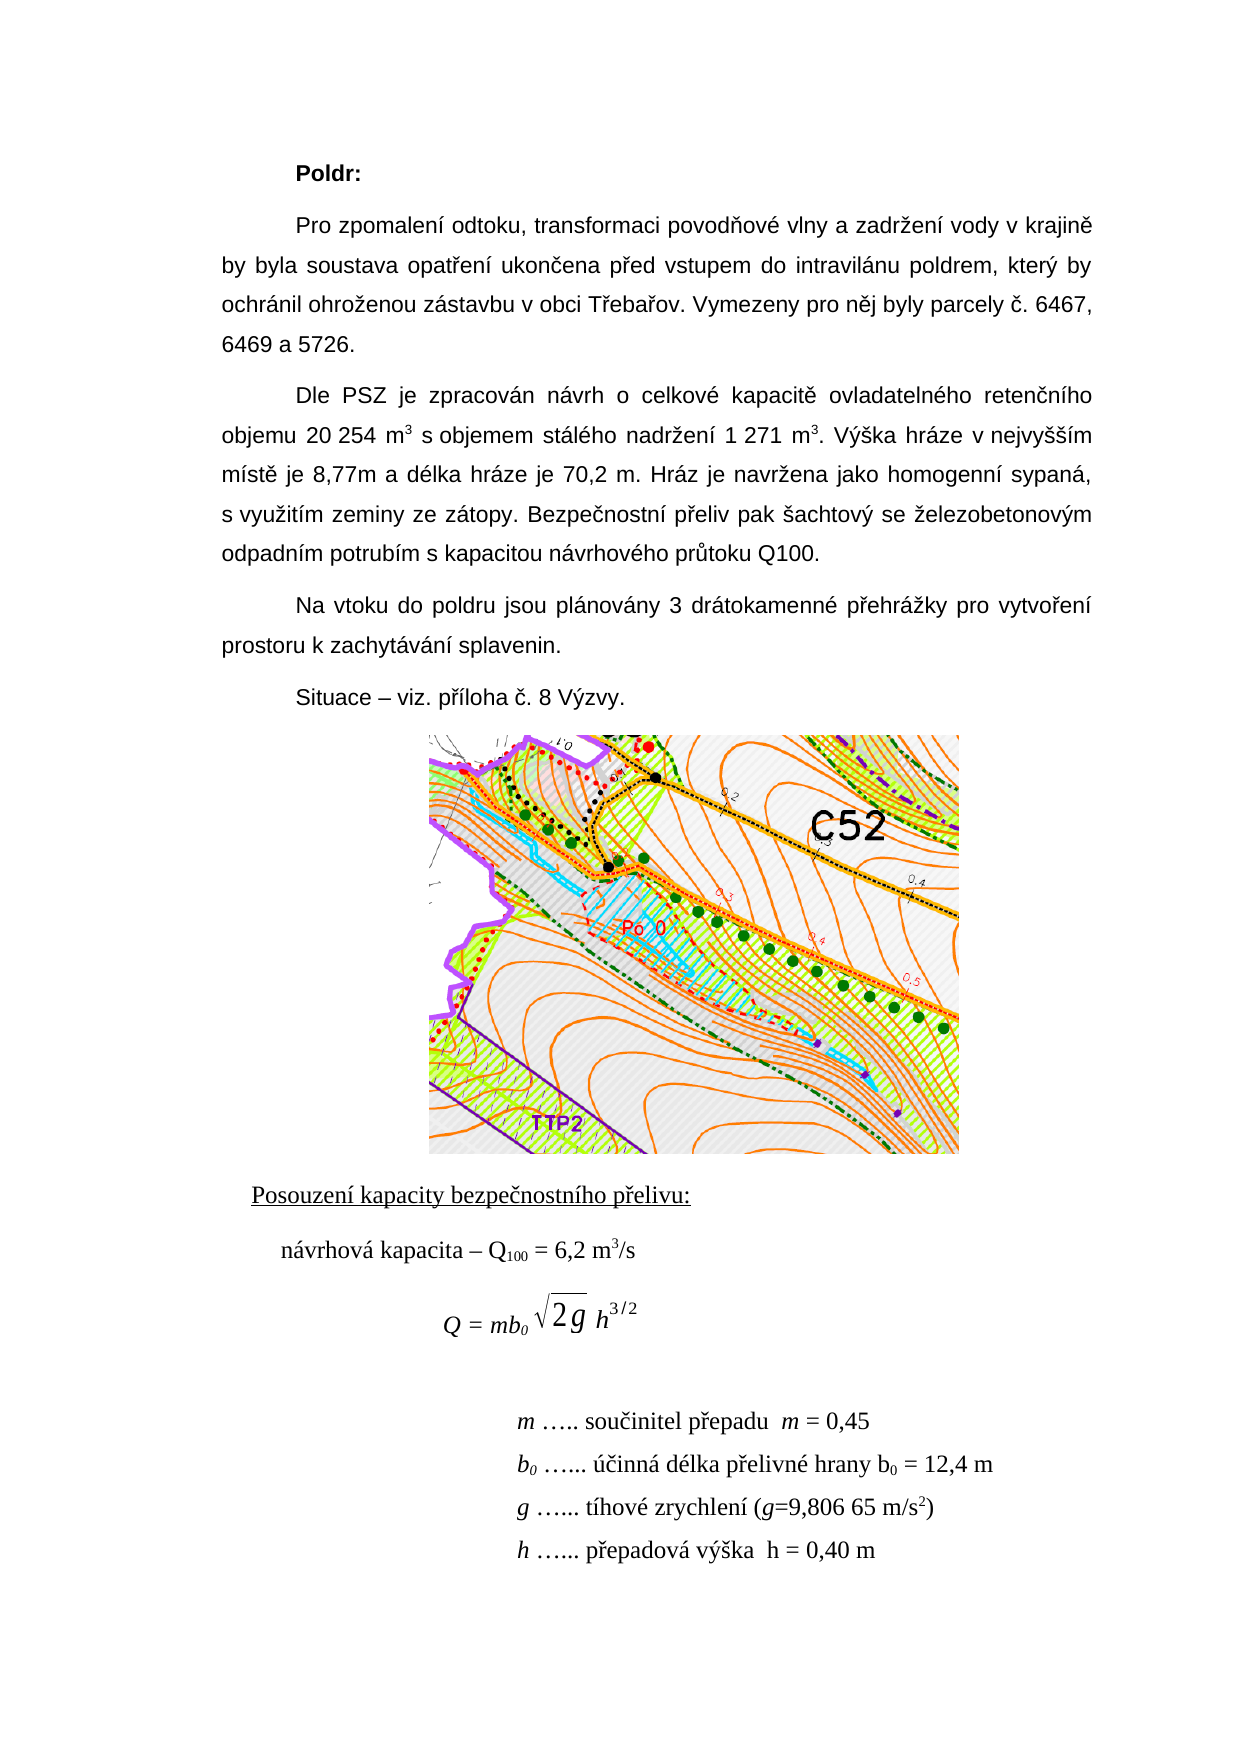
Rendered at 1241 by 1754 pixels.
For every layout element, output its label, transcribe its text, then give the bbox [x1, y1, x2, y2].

text b0 …... účinná délka přelivné hrany b0 = [207, 1449, 1093, 1478]
text Poldr: [221, 160, 1093, 186]
text m ….. součinitel přepadu m = 0,45 [207, 1406, 1093, 1435]
text Situace – viz. příloha č. 8 Výzvy. [221, 684, 1093, 710]
text Pro zpomalení odtoku, transformaci povodňové vlny a zadržení vody v krajině by byla soustava opatření ukončena před vstupem do intravilánu poldrem, který by ochránil ohroženou zástavbu v obci Třebařov. Vymezeny pro něj byly parcely č. 6467, 6469 a 5726. [221, 212, 1093, 357]
text návrhová kapacita – Q100 = 6,2 m3/s [266, 1235, 1093, 1264]
text h …... přepadová výška h = [207, 1536, 1093, 1564]
text Q = mb0 [207, 1291, 1093, 1338]
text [207, 1492, 1093, 1521]
text Dle PSZ je zpracován návrh o celkové kapacitě ovladatelného retenčního objemu 20 254 m3 s objemem stálého nadržení 1 271 m3. Výška hráze v nejvyšším místě je 8,77m a délka hráze je 70,2 m. Hráz je navržena jako homogenní sypaná, s využitím zeminy ze zátopy. Bezpečnostní přeliv pak šachtový se železobetonovým odpadním potrubím s kapacitou návrhového průtoku Q100. [221, 382, 1093, 567]
text Na vtoku do poldru jsou plánovány 3 drátokamenné přehrážky pro vytvoření prostoru k zachytávání splavenin. [221, 592, 1093, 658]
text Posouzení kapacity bezpečnostního přelivu: [221, 1180, 1093, 1208]
